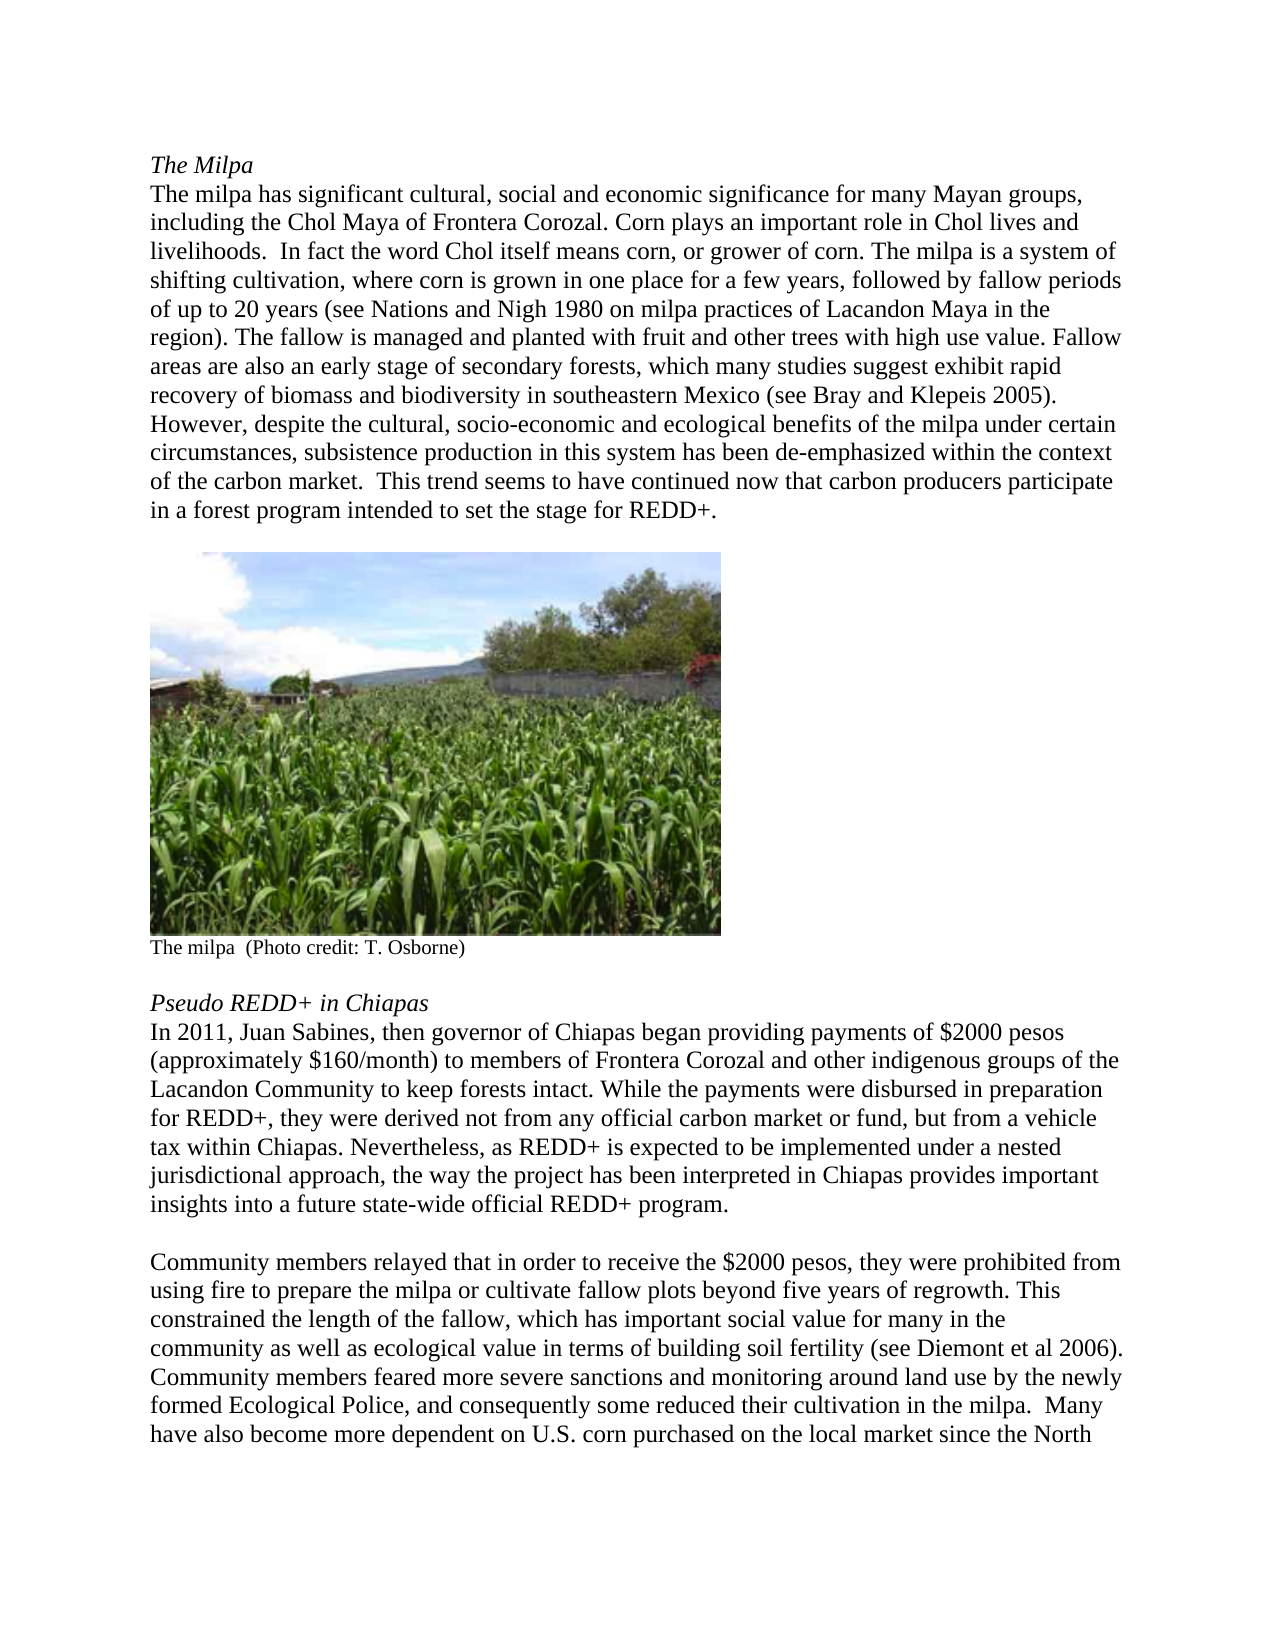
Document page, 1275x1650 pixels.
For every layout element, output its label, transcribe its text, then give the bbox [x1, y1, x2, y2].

text The milpa has significant cultural, social and economic significance for many Mayan groups, including the Chol Maya of Frontera Corozal. Corn plays an important role in Chol lives and livelihoods. In fact the word Chol itself means corn, or grower of corn. The milpa is a system of shifting cultivation, where corn is grown in one place for a few years, followed by fallow periods of up to 20 years (see Nations and Nigh 1980 on milpa practices of Lacandon Maya in the region). The fallow is managed and planted with fruit and other trees with high use value. Fallow areas are also an early stage of secondary forests, which many studies suggest exhibit rapid recovery of biomass and biodiversity in southeastern Mexico (see Bray and Klepeis 2005). However, despite the cultural, socio-economic and ecological benefits of the milpa under certain circumstances, subsistence production in this system has been de-emphasized within the context of the carbon market. This trend seems to have continued now that carbon producers participate in a forest program intended to set the stage for REDD+. [150, 179, 1125, 524]
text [150, 1247, 1125, 1448]
picture [150, 552, 721, 936]
text Pseudo REDD+ in Chiapas [150, 988, 1125, 1017]
text The milpa (Photo credit: T. Osborne) [150, 935, 1125, 959]
text In 2011, Juan Sabines, then governor of Chiapas began providing payments of $2000 pesos (approximately $160/month) to members of Frontera Corozal and other indigenous groups of the Lacandon Community to keep forests intact. While the payments were disbursed in preparation for REDD+, they were derived not from any official carbon market or fund, but from a vehicle tax within Chiapas. Nevertheless, as REDD+ is expected to be implemented under a nested jurisdictional approach, the way the project has been interpreted in Chiapas provides important insights into a future state-wide official REDD+ program. [150, 1017, 1125, 1218]
text The Milpa [150, 150, 1125, 179]
